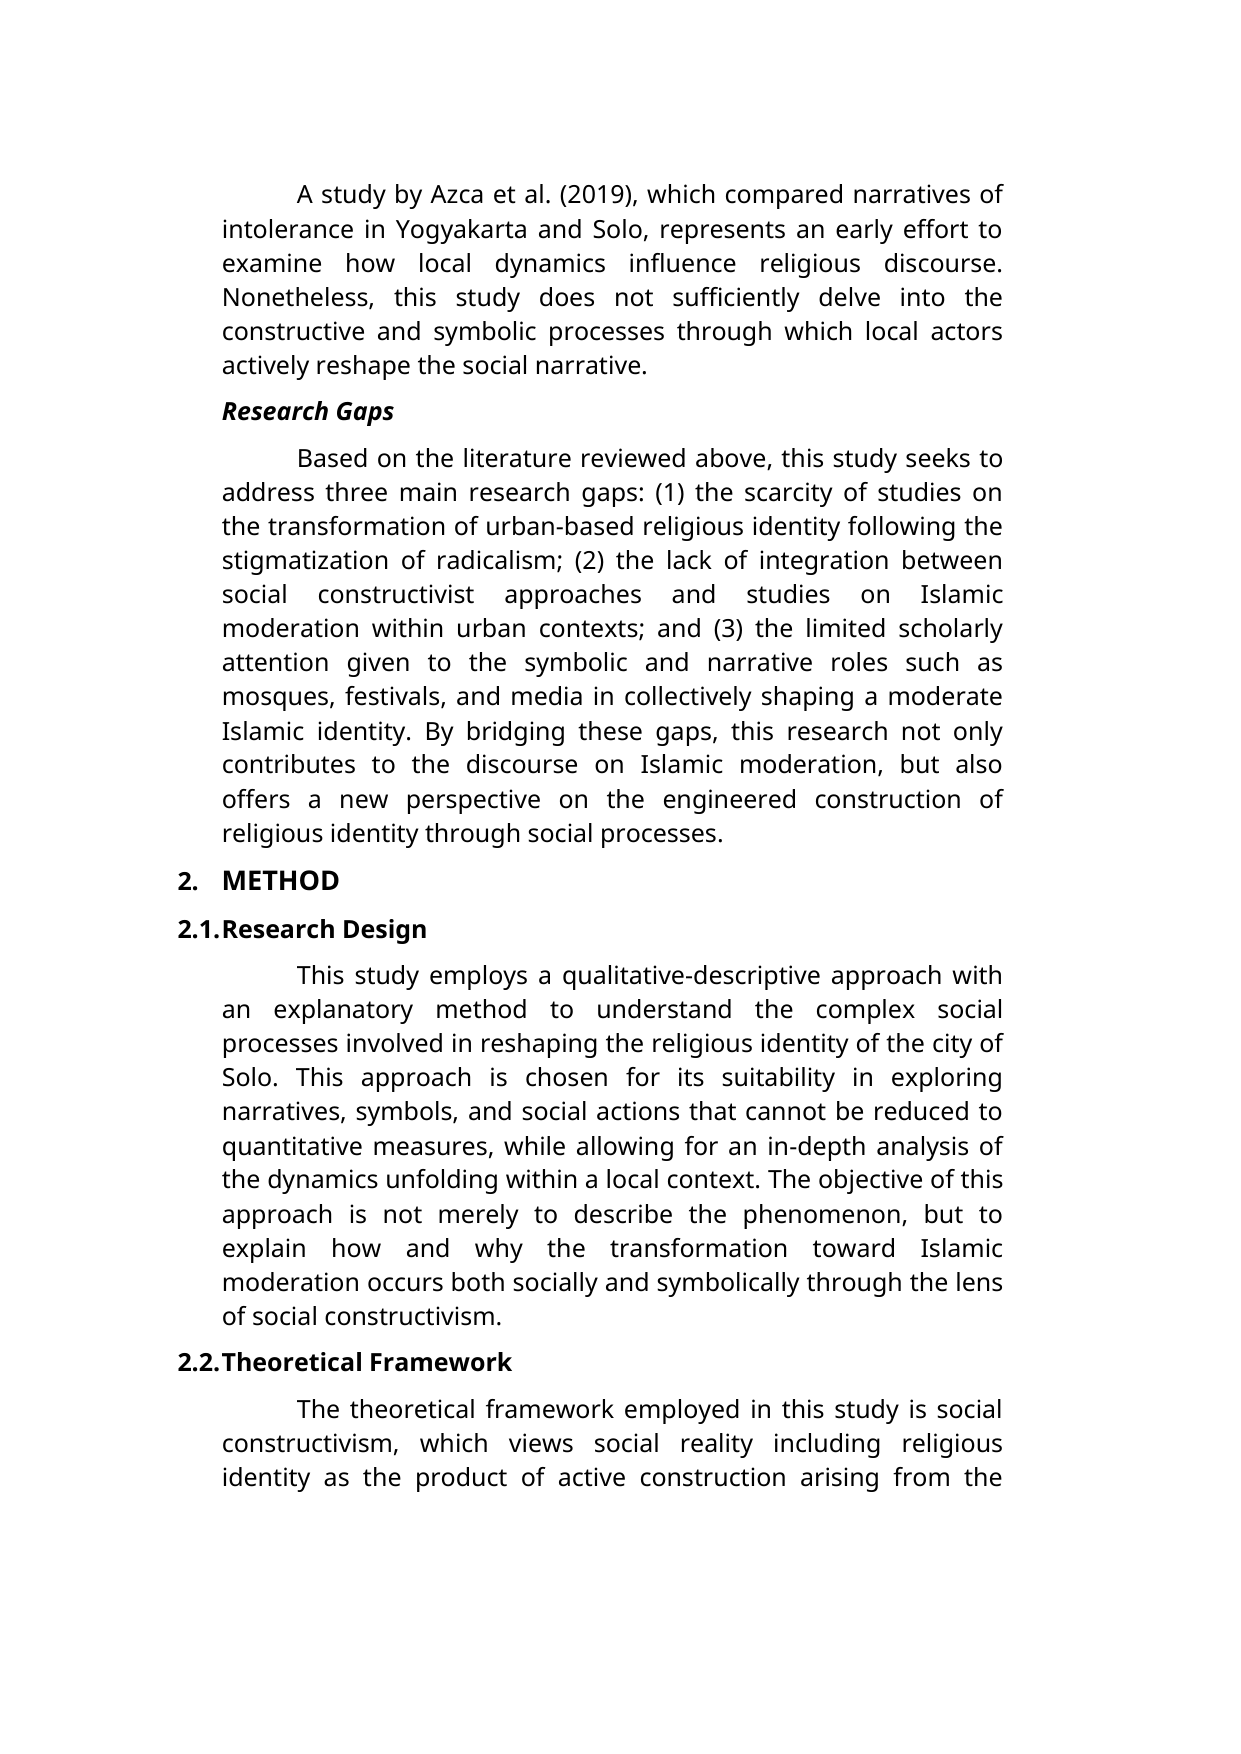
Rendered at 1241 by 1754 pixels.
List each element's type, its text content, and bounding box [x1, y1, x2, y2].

text A study by Azca et al. (2019), which compared narratives of intolerance in Yogyakarta and Solo, represents an early effort to examine how local dynamics influence religious discourse. Nonetheless, this study does not sufficiently delve into the constructive and symbolic processes through which local actors actively reshape the social narrative. [222, 177, 1004, 382]
text This study employs a qualitative-descriptive approach with an explanatory method to understand the complex social processes involved in reshaping the religious identity of the city of Solo. This approach is chosen for its suitability in exploring narratives, symbols, and social actions that cannot be reduced to quantitative measures, while allowing for an in-depth analysis of the dynamics unfolding within a local context. The objective of this approach is not merely to describe the phenomenon, but to explain how and why the transformation toward Islamic moderation occurs both socially and symbolically through the lens of social constructivism. [222, 958, 1004, 1332]
list METHOD [177, 862, 1004, 899]
list Research Design [177, 911, 1004, 945]
list Theoretical Framework [177, 1345, 1004, 1379]
text Based on the literature reviewed above, this study seeks to address three main research gaps: (1) the scarcity of studies on the transformation of urban-based religious identity following the stigmatization of radicalism; (2) the lack of integration between social constructivist approaches and studies on Islamic moderation within urban contexts; and (3) the limited scholarly attention given to the symbolic and narrative roles such as mosques, festivals, and media in collectively shaping a moderate Islamic identity. By bridging these gaps, this research not only contributes to the discourse on Islamic moderation, but also offers a new perspective on the engineered construction of religious identity through social processes. [222, 441, 1004, 849]
text Research Gaps [222, 394, 1004, 428]
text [222, 1392, 1004, 1494]
